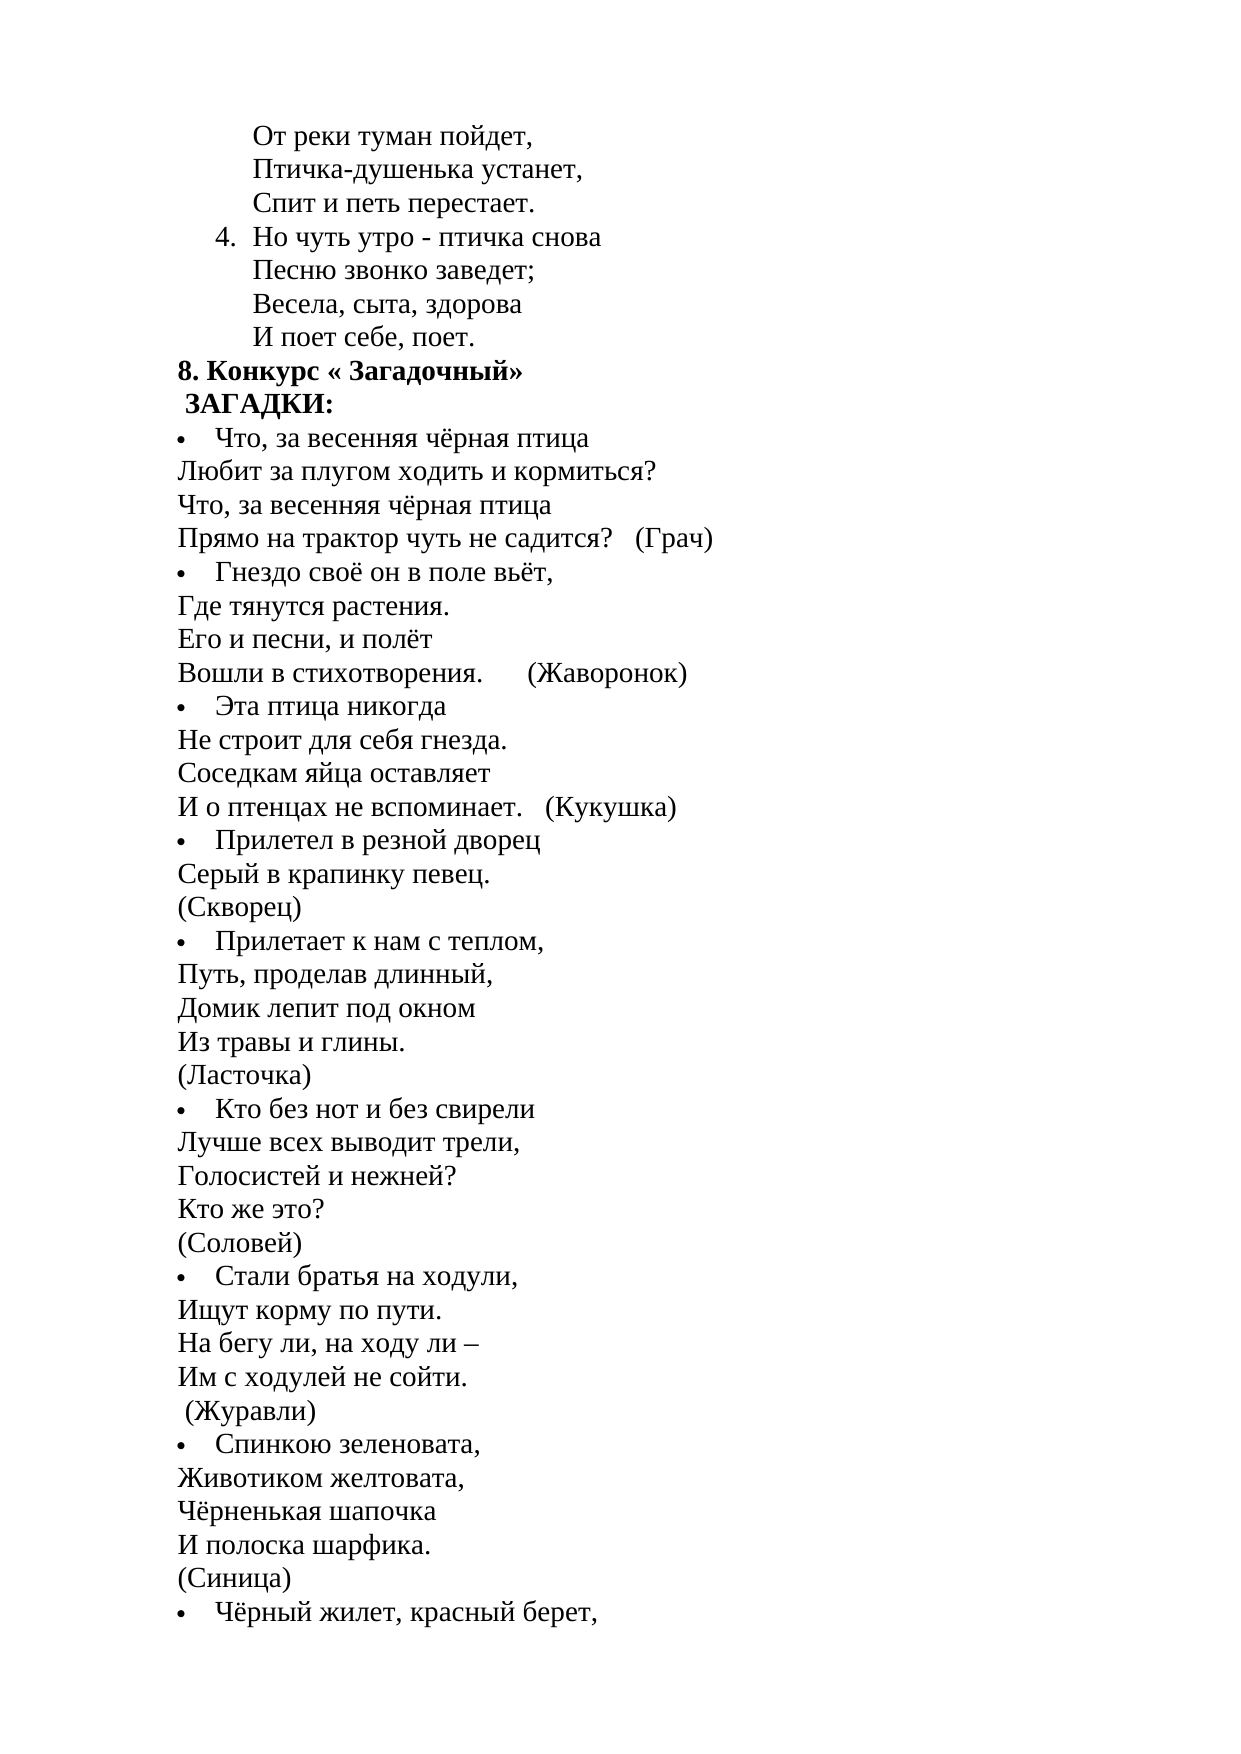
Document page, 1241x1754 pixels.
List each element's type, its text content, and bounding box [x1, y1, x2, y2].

text Кто же это? [177, 1191, 1152, 1225]
text Ищут корму по пути. [177, 1292, 1152, 1326]
list Прилетает к нам с теплом, [177, 923, 1152, 957]
list Эта птица никогда [177, 688, 1152, 722]
text Прямо на трактор чуть не садится? (Грач) [177, 521, 1152, 554]
text Голосистей и нежней? [177, 1158, 1152, 1191]
text Весела, сыта, здорова [252, 286, 1152, 319]
text (Журавли) [177, 1393, 1152, 1426]
text Им с ходулей не сойти. [177, 1359, 1152, 1393]
text Серый в крапинку певец. [177, 856, 1152, 889]
text ЗАГАДКИ: [177, 386, 1152, 420]
text Птичка-душенька устанет, [252, 152, 1152, 185]
text От реки туман пойдет, [252, 118, 1152, 152]
text На бегу ли, на ходу ли – [177, 1326, 1152, 1359]
list Но чуть утро - птичка снова [215, 219, 1152, 252]
text (Синица) [177, 1560, 1152, 1594]
text Спит и петь перестает. [252, 185, 1152, 219]
text Соседкам яйца оставляет [177, 755, 1152, 789]
text (Соловей) [177, 1225, 1152, 1258]
list Гнездо своё он в поле вьёт, [177, 554, 1152, 588]
text (Скворец) [177, 889, 1152, 923]
text Чёрненькая шапочка [177, 1493, 1152, 1527]
text Из травы и глины. [177, 1024, 1152, 1057]
text Путь, проделав длинный, [177, 957, 1152, 990]
list Чёрный жилет, красный берет, [177, 1594, 1152, 1627]
list Спинкою зеленовата, [177, 1426, 1152, 1460]
text Любит за плугом ходить и кормиться? [177, 453, 1152, 487]
text Животиком желтовата, [177, 1460, 1152, 1493]
text И поет себе, поет. [252, 319, 1152, 353]
text Песню звонко заведет; [252, 252, 1152, 286]
list Что, за весенняя чёрная птица [177, 420, 1152, 453]
text 8. Конкурс « Загадочный» [177, 353, 1152, 386]
list Прилетел в резной дворец [177, 822, 1152, 856]
text Его и песни, и полёт [177, 621, 1152, 655]
text И о птенцах не вспоминает. (Кукушка) [177, 789, 1152, 822]
text Что, за весенняя чёрная птица [177, 487, 1152, 521]
text Вошли в стихотворения. (Жаворонок) [177, 655, 1152, 688]
text Не строит для себя гнезда. [177, 722, 1152, 755]
text Лучше всех выводит трели, [177, 1124, 1152, 1158]
text И полоска шарфика. [177, 1527, 1152, 1560]
list Стали братья на ходули, [177, 1258, 1152, 1292]
list Кто без нот и без свирели [177, 1091, 1152, 1124]
text (Ласточка) [177, 1057, 1152, 1091]
text Где тянутся растения. [177, 588, 1152, 621]
text Домик лепит под окном [177, 990, 1152, 1024]
